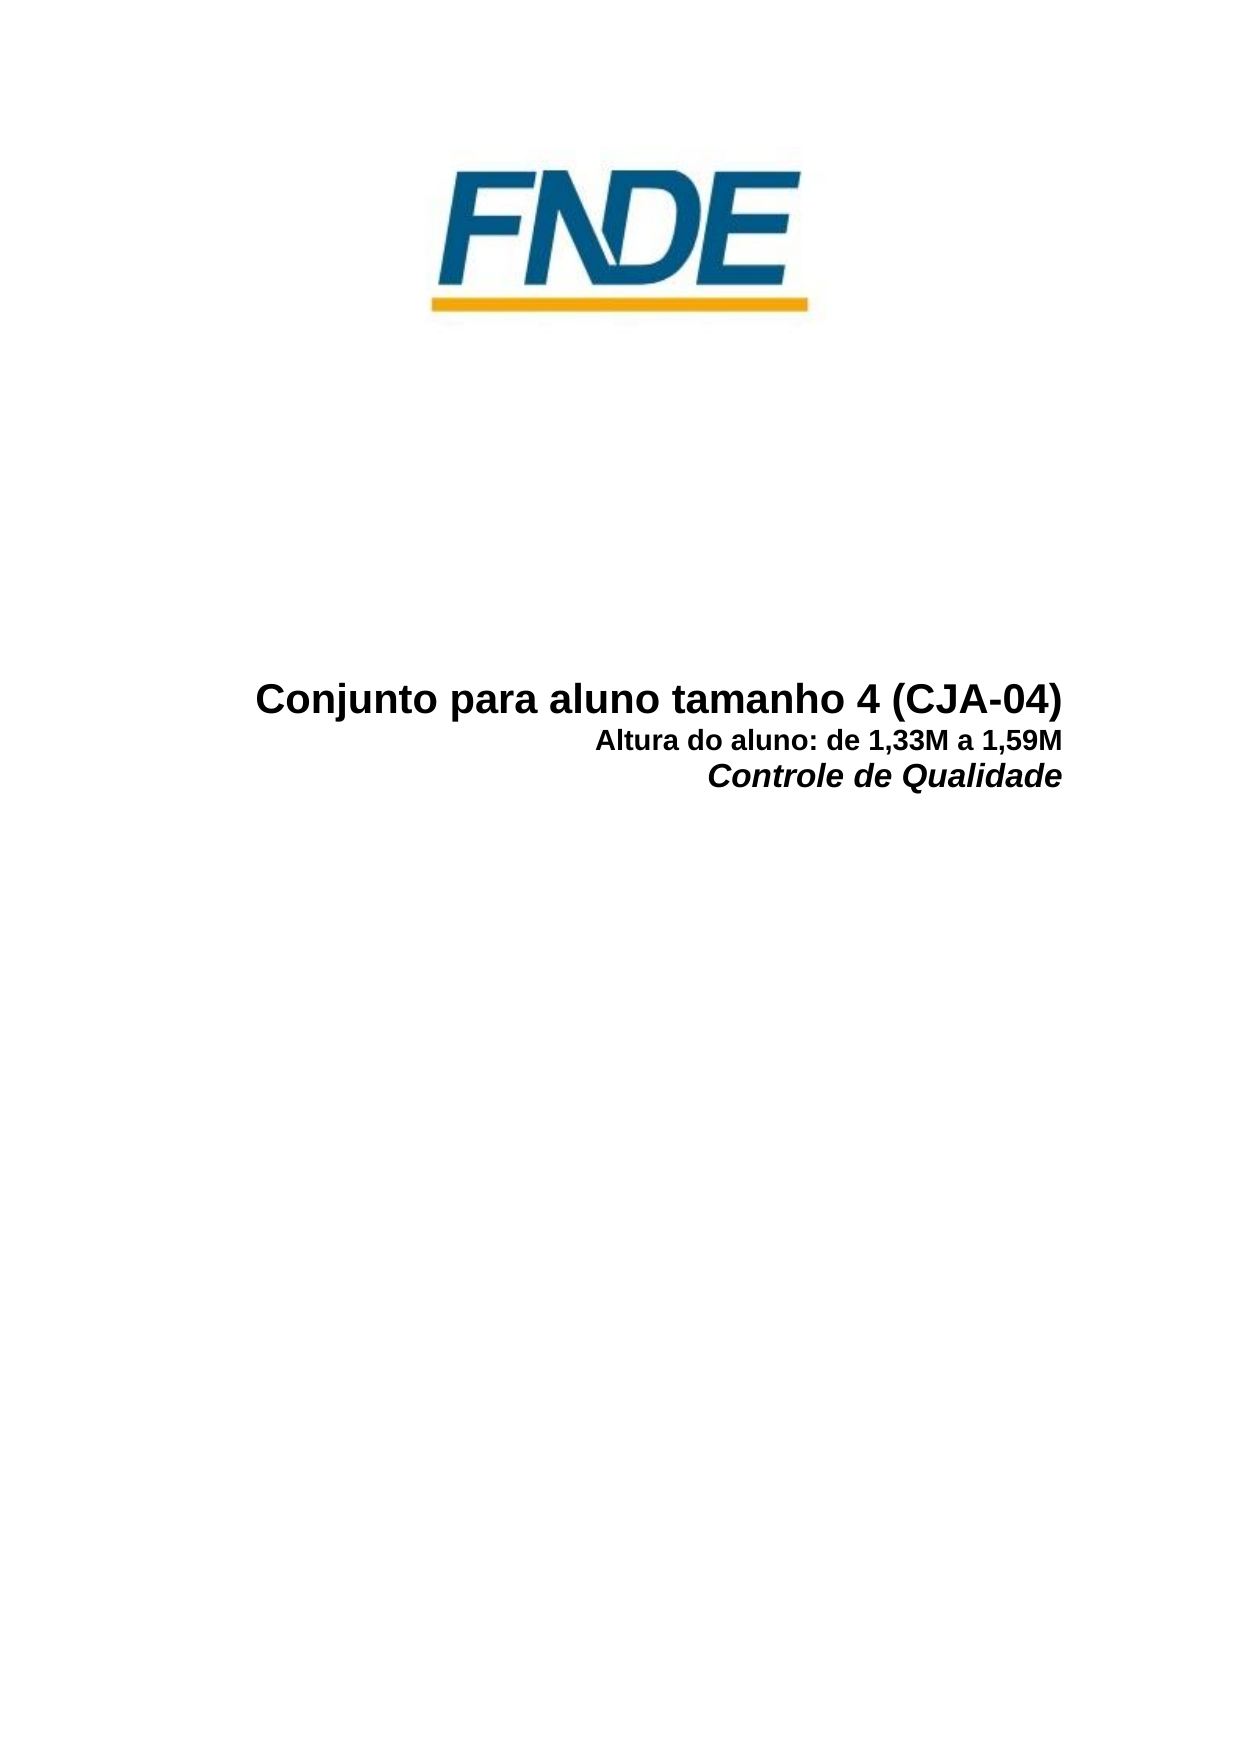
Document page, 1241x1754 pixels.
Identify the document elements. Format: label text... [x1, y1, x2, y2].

picture [401, 147, 839, 334]
text Conjunto para aluno tamanho 4 (CJA-04) Altura do aluno: de 1,33M a 1,59M [177, 674, 1063, 756]
text Controle de Qualidade [177, 756, 1063, 794]
